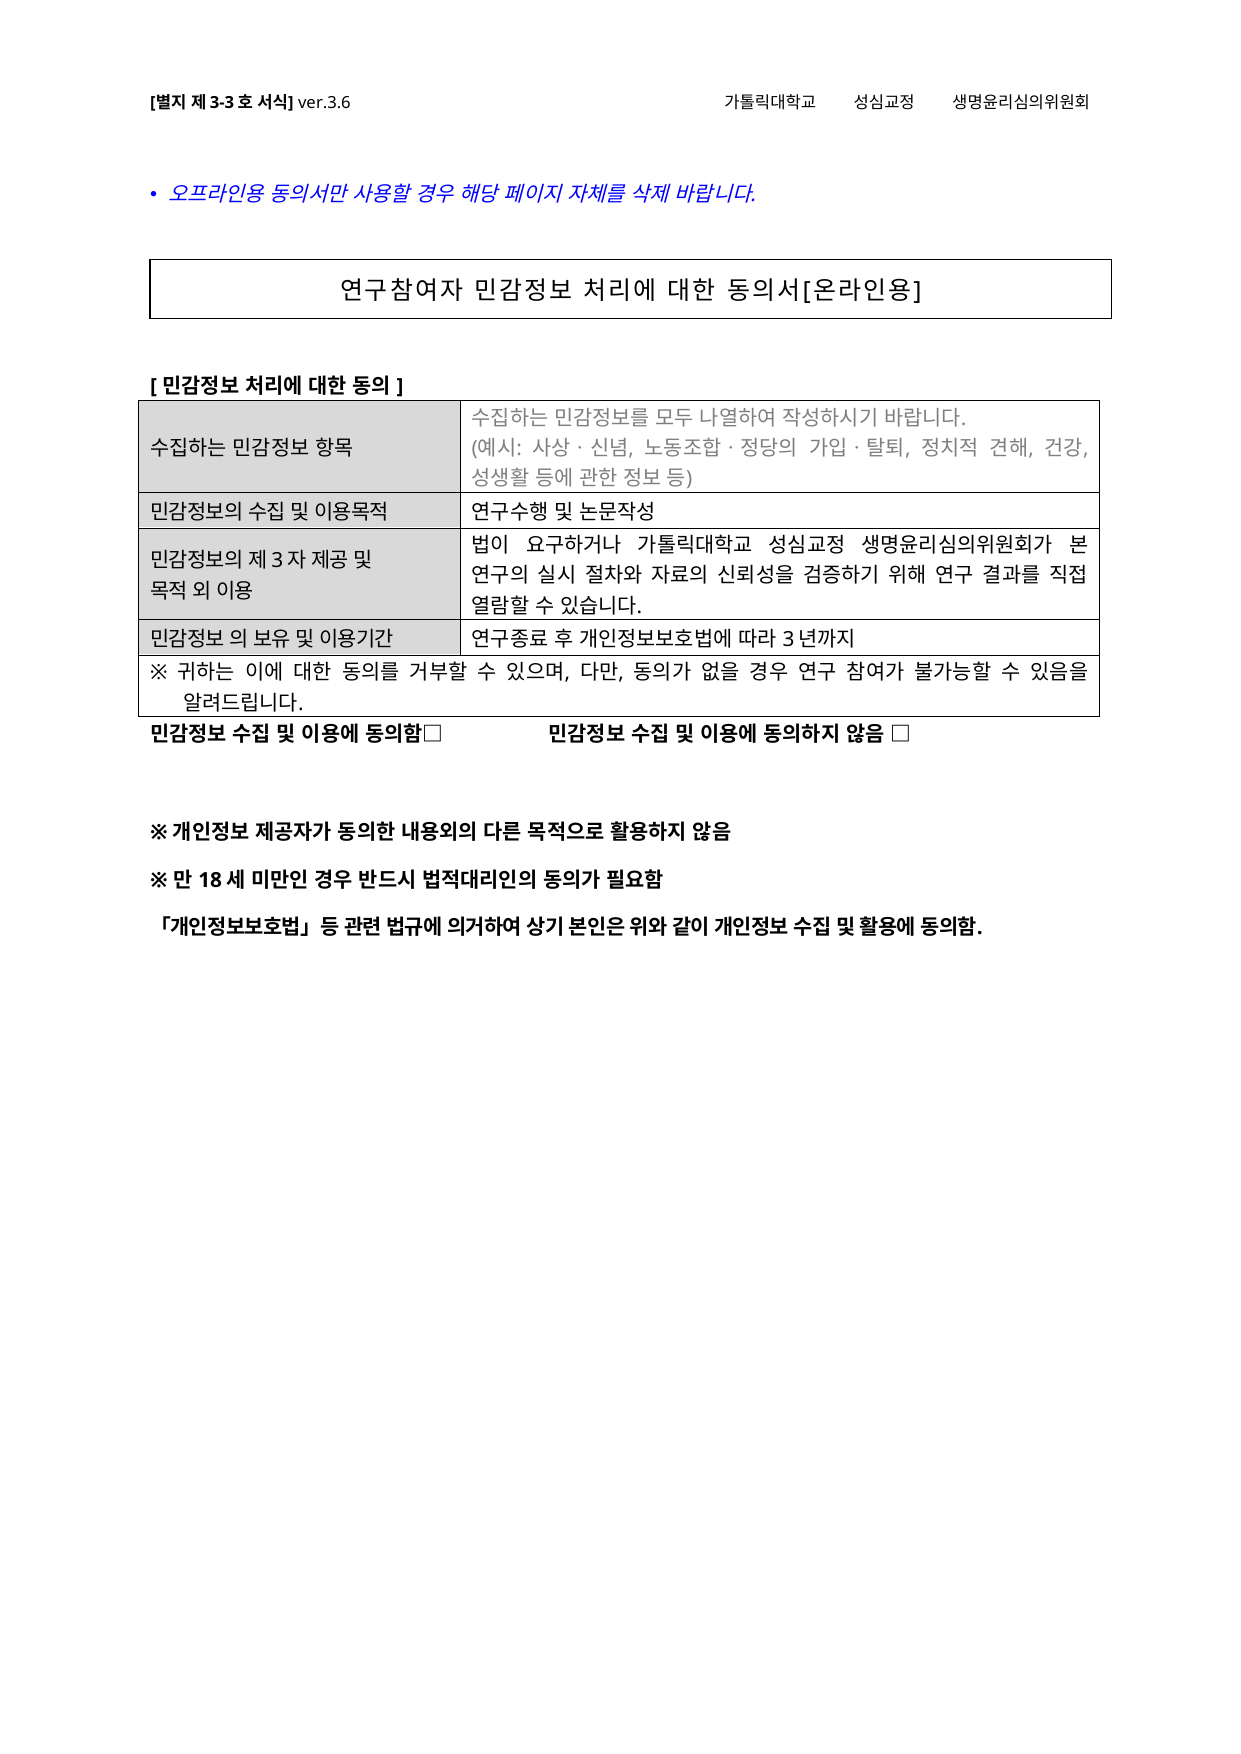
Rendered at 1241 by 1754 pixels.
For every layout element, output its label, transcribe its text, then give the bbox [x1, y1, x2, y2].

table_cell 민감정보 의 보유 및 이용기간 [139, 620, 460, 654]
table_cell 민감정보의 제3자 제공 및 목적 외 이용 [139, 529, 460, 619]
table_cell 연구수행 및 논문작성 [461, 493, 1099, 527]
list 오프라인용 동의서만 사용할 경우 해당 페이지 자체를 삭제 바랍니다. [150, 177, 1090, 207]
table_header 수집하는 민감정보 항목 [139, 401, 460, 492]
text 「개인정보보호법」등 관련 법규에 의거하여 상기 본인은 위와 같이 개인정보 수집 및 활용에 동의함. [150, 910, 1090, 941]
table_cell 법이 요구하거나 가톨릭대학교 성심교정 생명윤리심의위원회가 본 연구의 실시 절차와 자료의 신뢰성을 검증하기 위해 연구 결과를 직접 열람할 수 있습니다. [461, 529, 1099, 619]
table_header 수집하는 민감정보를 모두 나열하여 작성하시기 바랍니다. (예시: 사상ㆍ신념, 노동조합ㆍ정당의 가입ㆍ탈퇴, 정치적 견해, 건강, 성생활 등에 관한 정보 등) [461, 401, 1099, 492]
table_cell ※ 귀하는 이에 대한 동의를 거부할 수 있으며, 다만, 동의가 없을 경우 연구 참여가 불가능할 수 있음을 알려드립니다. [139, 656, 1099, 716]
table_header 연구참여자 민감정보 처리에 대한 동의서[온라인용] [151, 260, 1111, 318]
text ※ 개인정보 제공자가 동의한 내용외의 다른 목적으로 활용하지 않음 [150, 816, 1090, 846]
table_cell 민감정보의 수집 및 이용목적 [139, 493, 460, 527]
text ※ 만 18세 미만인 경우 반드시 법적대리인의 동의가 필요함 [150, 863, 1090, 893]
table_cell 연구종료 후 개인정보보호법에 따라 3년까지 [461, 620, 1099, 654]
text [ 민감정보 처리에 대한 동의 ] [150, 370, 1090, 400]
text 민감정보 수집 및 이용에 동의함□ 민감정보 수집 및 이용에 동의하지 않음 □ [150, 717, 1090, 747]
